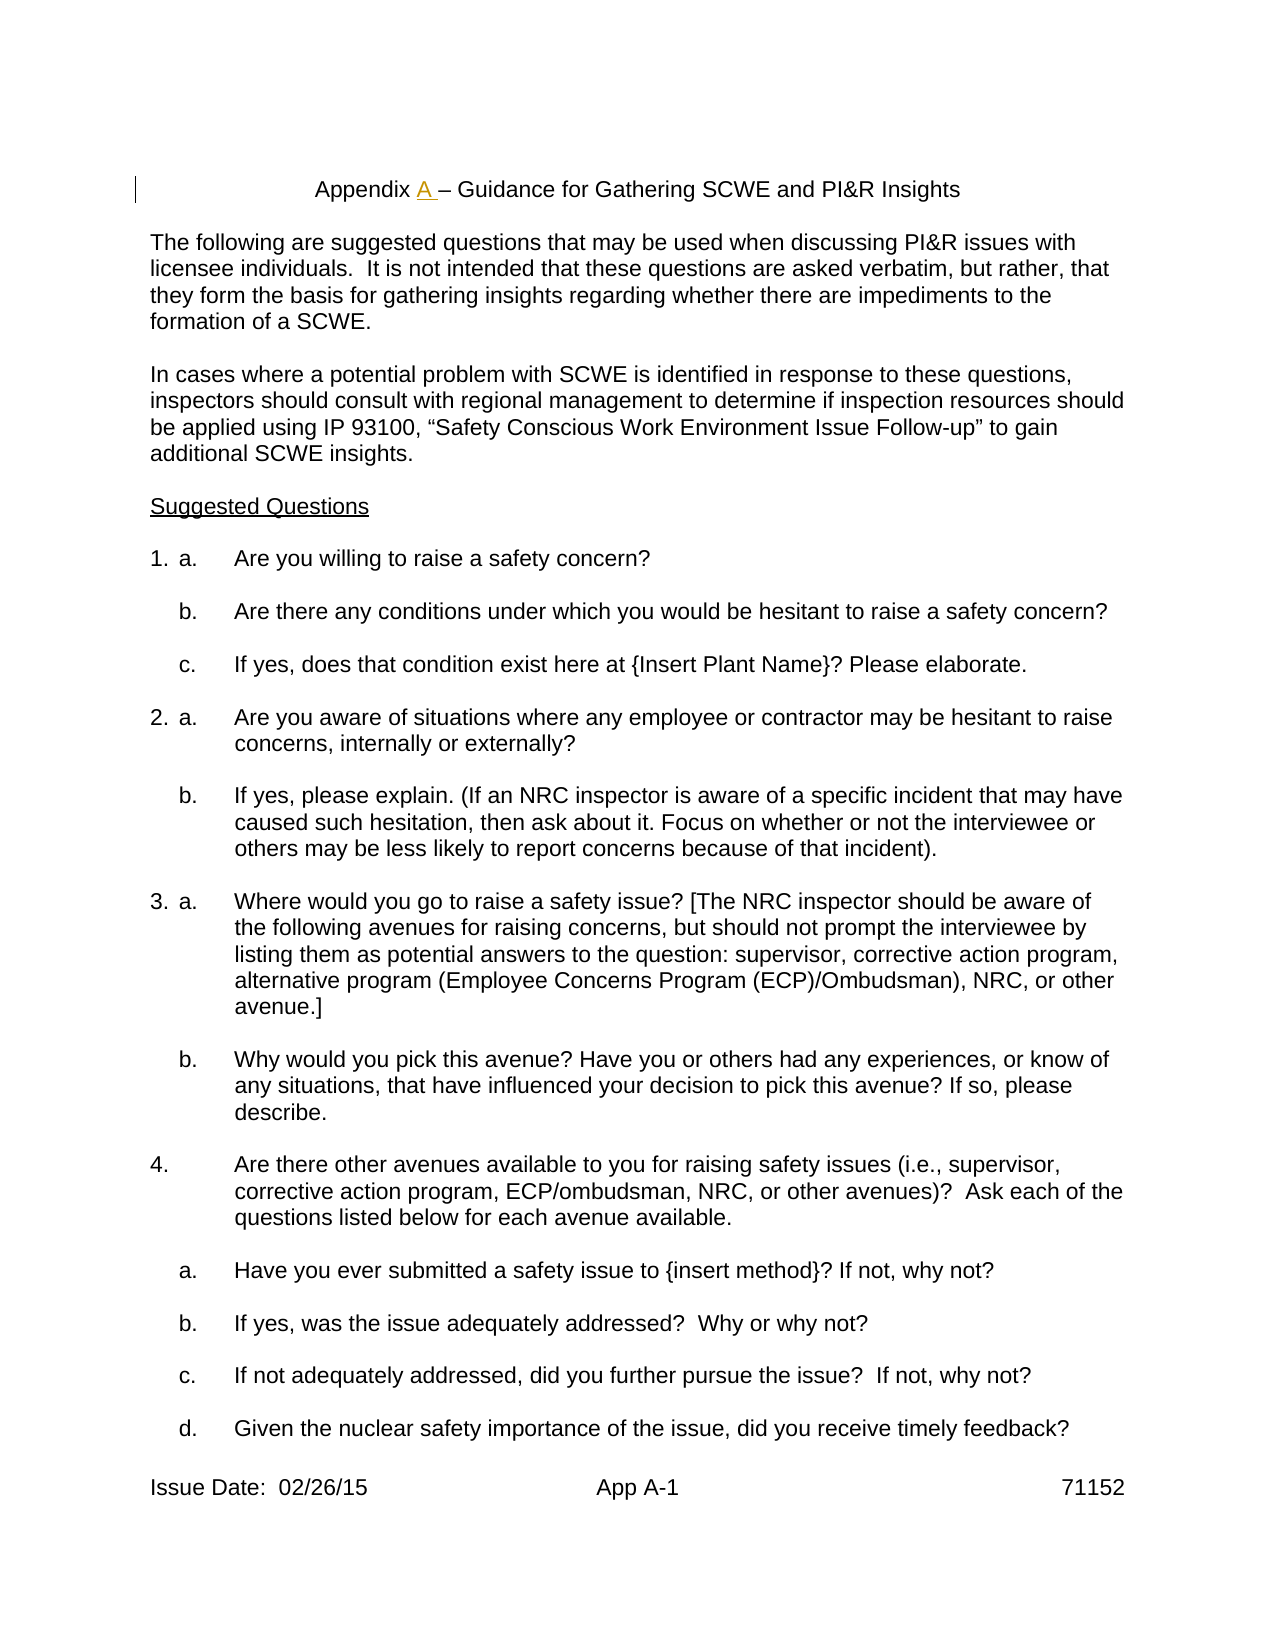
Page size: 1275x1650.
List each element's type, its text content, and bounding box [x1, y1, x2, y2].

text b. Why would you pick this avenue? Have you or others had any experiences, or know of any situations, that have influenced your decision to pick this avenue? If so, please describe. [150, 1046, 1125, 1125]
text The following are suggested questions that may be used when discussing PI&R issues with licensee individuals. It is not intended that these questions are asked verbatim, but rather, that they form the basis for gathering insights regarding whether there are impediments to the formation of a SCWE. [150, 229, 1125, 334]
text b. Are there any conditions under which you would be hesitant to raise a safety concern? [150, 598, 1125, 624]
text Appendix – Guidance for Gathering SCWE and PI&R Insights [150, 176, 1125, 203]
text d. Given the nuclear safety importance of the issue, did you receive timely feedback? [150, 1415, 1125, 1441]
text a. Have you ever submitted a safety issue to {insert method}? If not, why not? [150, 1257, 1125, 1283]
text 2. a. Are you aware of situations where any employee or contractor may be hesitant to raise concerns, internally or externally? [150, 703, 1125, 756]
text b. If yes, was the issue adequately addressed? Why or why not? [150, 1309, 1125, 1336]
text In cases where a potential problem with SCWE is identified in response to these questions, inspectors should consult with regional management to determine if inspection resources should be applied using IP 93100, “Safety Conscious Work Environment Issue Follow-up” to gain additional SCWE insights. [150, 361, 1125, 466]
text b. If yes, please explain. (If an NRC inspector is aware of a specific incident that may have caused such hesitation, then ask about it. Focus on whether or not the interviewee or others may be less likely to report concerns because of that incident). [150, 782, 1125, 862]
text c. If not adequately addressed, did you further pursue the issue? If not, why not? [150, 1362, 1125, 1389]
text 3. a. Where would you go to raise a safety issue? [The NRC inspector should be aware of the following avenues for raising concerns, but should not prompt the interviewee by listing them as potential answers to the question: supervisor, corrective action program, alternative program (Employee Concerns Program (ECP)/Ombudsman), NRC, or other avenue.] [150, 888, 1125, 1020]
text c. If yes, does that condition exist here at {Insert Plant Name}? Please elaborate. [150, 651, 1125, 677]
text 1. a. Are you willing to raise a safety concern? [150, 545, 1125, 572]
text Suggested Questions [150, 493, 1125, 519]
text 4. Are there other avenues available to you for raising safety issues (i.e., supervisor, corrective action program, ECP/ombudsman, NRC, or other avenues)? Ask each of the questions listed below for each avenue available. [150, 1151, 1125, 1231]
